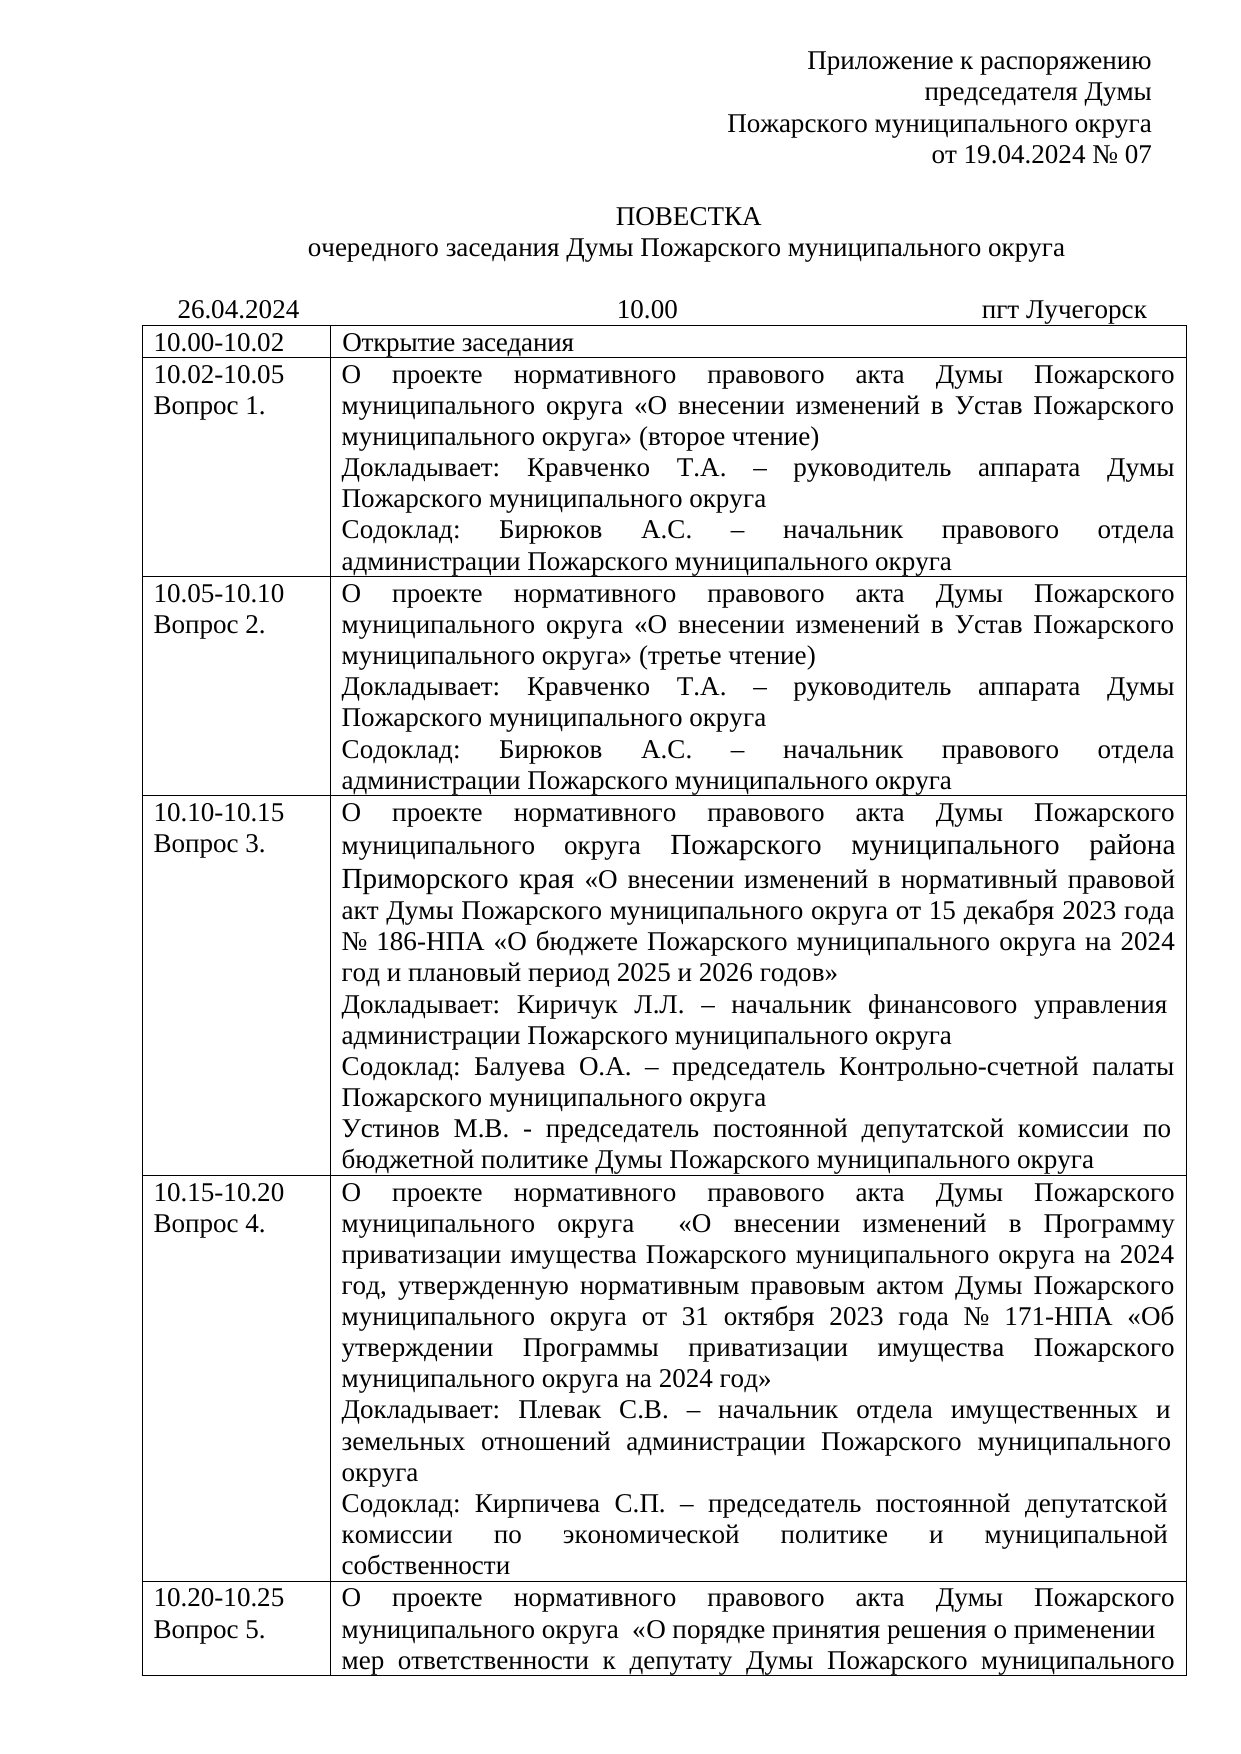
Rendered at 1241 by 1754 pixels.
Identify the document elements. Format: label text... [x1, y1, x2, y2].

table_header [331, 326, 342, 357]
text председателя Думы [177, 76, 1152, 107]
text 26.04.2024 10.00 пгт Лучегорск [177, 293, 1152, 325]
table_header 10.00-10.02 [143, 326, 330, 357]
table_cell 10.05-10.10 Вопрос 2. [143, 577, 330, 795]
text ПОВЕСТКА [233, 200, 1144, 231]
table_cell 10.02-10.05 Вопрос 1. [143, 358, 330, 576]
table_cell О проекте нормативного правового акта Думы Пожарского муниципального округа Пожарского муниципального района Приморского края «О внесении изменений в нормативный правовой акт Думы Пожарского муниципального округа от 15 декабря 2023 года № 186-НПА «О бюджете Пожарского муниципального округа на 2024 год и плановый период 2025 и 2026 годов» Докладывает: Киричук Л.Л. – начальник финансового управления администрации Пожарского муниципального округа Содоклад: Балуева О.А. – председатель Контрольно-счетной палаты Пожарского муниципального округа Устинов М.В. - председатель постоянной депутатской комиссии по бюджетной политике Думы Пожарского муниципального округа [331, 796, 1186, 1174]
text Приложение к распоряжению [177, 44, 1152, 76]
text от 19.04.2024 № 07 [133, 138, 1152, 169]
text Пожарского муниципального округа [133, 107, 1152, 138]
table_cell О проекте нормативного правового акта Думы Пожарского муниципального округа «О внесении изменений в Устав Пожарского муниципального округа» (третье чтение) Докладывает: Кравченко Т.А. – руководитель аппарата Думы Пожарского муниципального округа Содоклад: Бирюков А.С. – начальник правового отдела администрации Пожарского муниципального округа [331, 577, 1186, 795]
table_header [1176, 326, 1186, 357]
table_cell 10.15-10.20 Вопрос 4. [143, 1176, 330, 1581]
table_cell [331, 1582, 1186, 1675]
text очередного заседания Думы Пожарского муниципального округа [196, 231, 1144, 262]
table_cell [143, 1582, 330, 1675]
table_cell 10.10-10.15 Вопрос 3. [143, 796, 330, 1174]
table_cell О проекте нормативного правового акта Думы Пожарского муниципального округа «О внесении изменений в Программу приватизации имущества Пожарского муниципального округа на 2024 год, утвержденную нормативным правовым актом Думы Пожарского муниципального округа от 31 октября 2023 года № 171-НПА «Об утверждении Программы приватизации имущества Пожарского муниципального округа на 2024 год» Докладывает: Плевак С.В. – начальник отдела имущественных и земельных отношений администрации Пожарского муниципального округа Содоклад: Кирпичева С.П. – председатель постоянной депутатской комиссии по экономической политике и муниципальной собственности [331, 1176, 1186, 1581]
table_cell О проекте нормативного правового акта Думы Пожарского муниципального округа «О внесении изменений в Устав Пожарского муниципального округа» (второе чтение) Докладывает: Кравченко Т.А. – руководитель аппарата Думы Пожарского муниципального округа Содоклад: Бирюков А.С. – начальник правового отдела администрации Пожарского муниципального округа [331, 358, 1186, 576]
